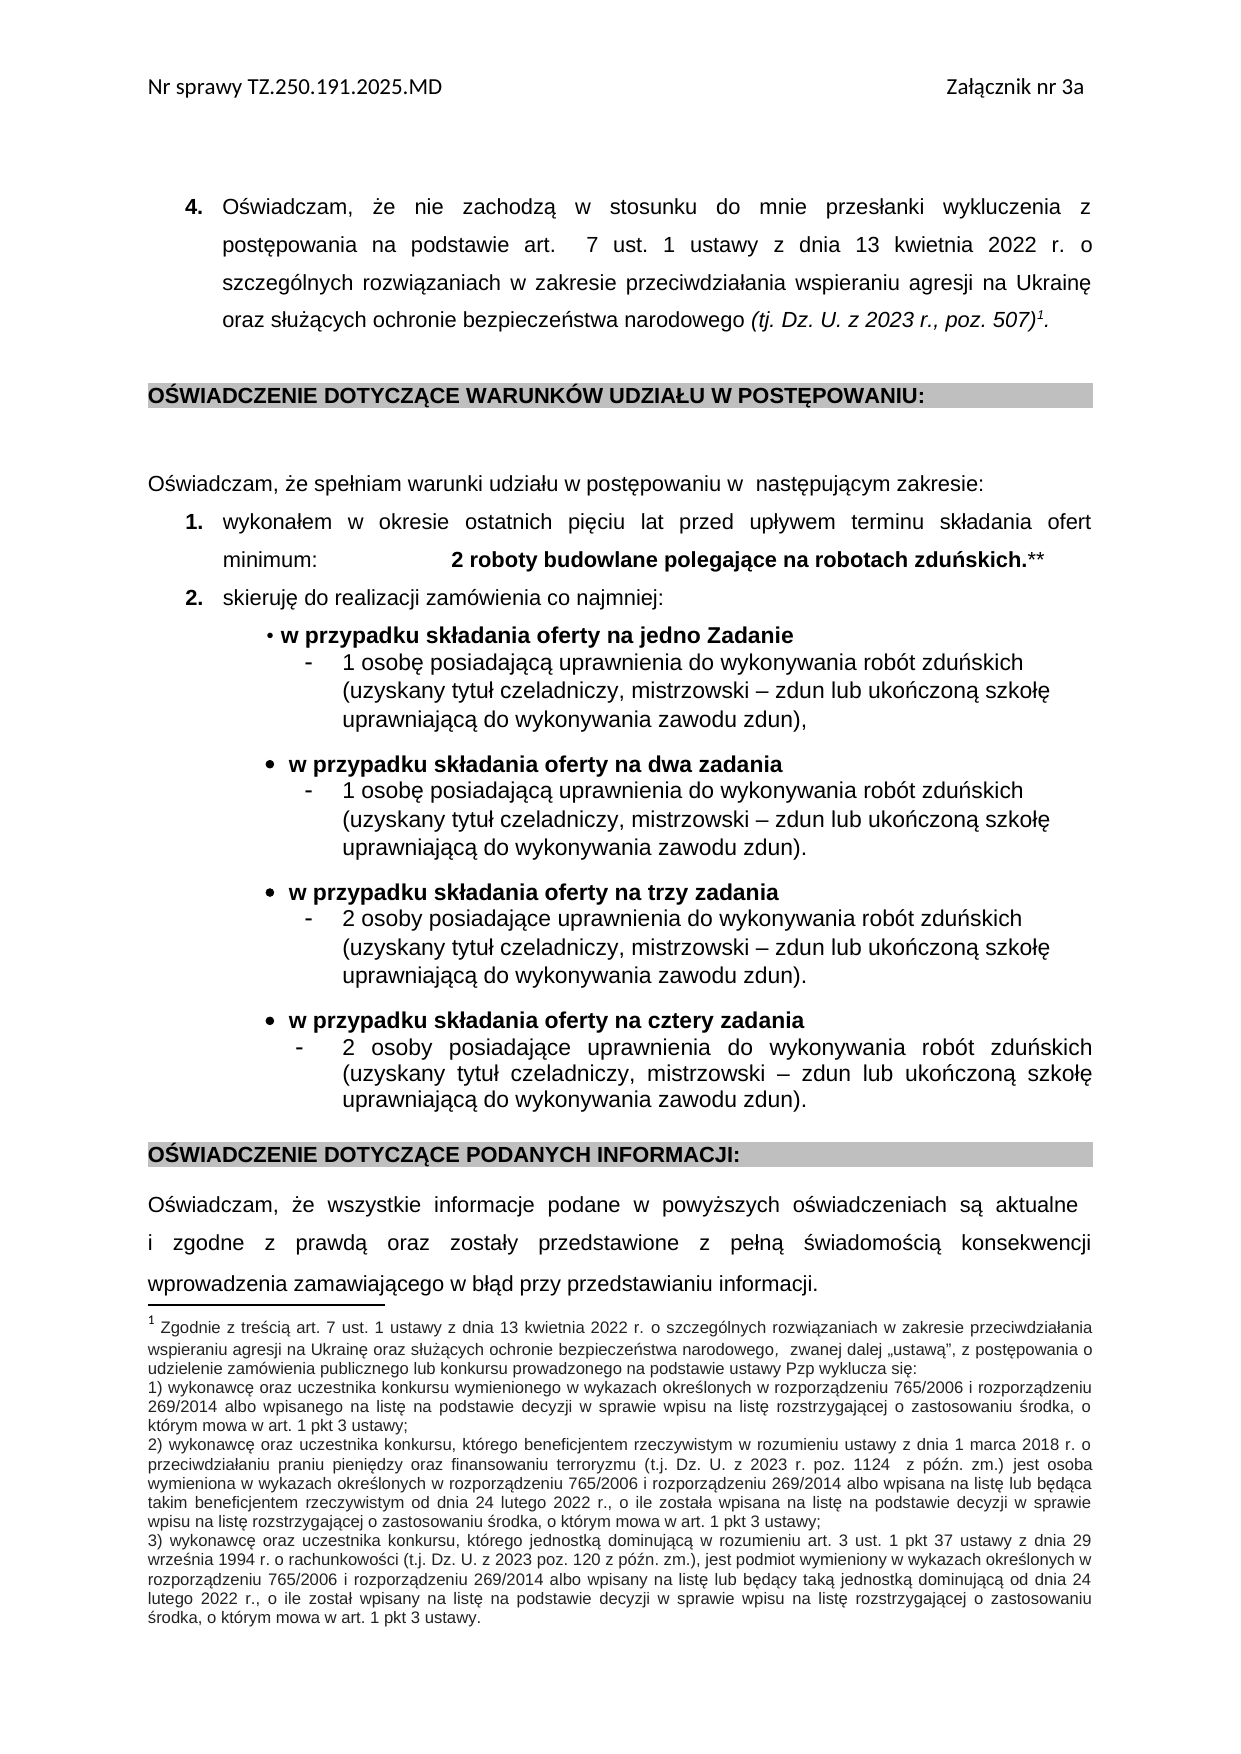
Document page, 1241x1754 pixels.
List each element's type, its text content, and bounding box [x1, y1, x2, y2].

text • w przypadku składania oferty na jedno Zadanie [266, 622, 1093, 649]
list w przypadku składania oferty na trzy zadania [266, 879, 1093, 905]
list Oświadczam, że nie zachodzą w stosunku do mnie przesłanki wykluczenia z postępowania na podstawie art. 7 ust. 1 ustawy z dnia 13 kwietnia 2022 r. o szczególnych rozwiązaniach w zakresie przeciwdziałania wspieraniu agresji na Ukrainę oraz służących ochronie bezpieczeństwa narodowego (tj. Dz. U. z 2023 r., poz. 507). [185, 194, 1093, 332]
list wykonałem w okresie ostatnich pięciu lat przed upływem terminu składania ofert minimum: 2 roboty budowlane polegające na robotach zduńskich.** [185, 509, 1093, 572]
list 1 osobę posiadającą uprawnienia do wykonywania robót zduńskich (uzyskany tytuł czeladniczy, mistrzowski – zdun lub ukończoną szkołę uprawniającą do wykonywania zawodu zdun), [304, 649, 1093, 732]
text Oświadczam, że wszystkie informacje podane w powyższych oświadczeniach są aktualne i zgodne z prawdą oraz zostały przedstawione z pełną świadomością konsekwencji wprowadzenia zamawiającego w błąd przy przedstawianiu informacji. [148, 1192, 1093, 1297]
list w przypadku składania oferty na cztery zadania [266, 1007, 1093, 1034]
text OŚWIADCZENIE DOTYCZĄCE PODANYCH INFORMACJI: [148, 1142, 1093, 1167]
list skieruję do realizacji zamówienia co najmniej: [185, 584, 1093, 610]
list 2 osoby posiadające uprawnienia do wykonywania robót zduńskich (uzyskany tytuł czeladniczy, mistrzowski – zdun lub ukończoną szkołę uprawniającą do wykonywania zawodu zdun). [304, 905, 1093, 989]
text Oświadczam, że spełniam warunki udziału w postępowaniu w następującym zakresie: [148, 471, 1093, 496]
list 2 osoby posiadające uprawnienia do wykonywania robót zduńskich (uzyskany tytuł czeladniczy, mistrzowski – zdun lub ukończoną szkołę uprawniającą do wykonywania zawodu zdun). [295, 1034, 1093, 1113]
list w przypadku składania oferty na dwa zadania [266, 751, 1093, 777]
text OŚWIADCZENIE DOTYCZĄCE WARUNKÓW UDZIAŁU W POSTĘPOWANIU: [148, 383, 1093, 408]
list 1 osobę posiadającą uprawnienia do wykonywania robót zduńskich (uzyskany tytuł czeladniczy, mistrzowski – zdun lub ukończoną szkołę uprawniającą do wykonywania zawodu zdun). [304, 777, 1093, 860]
